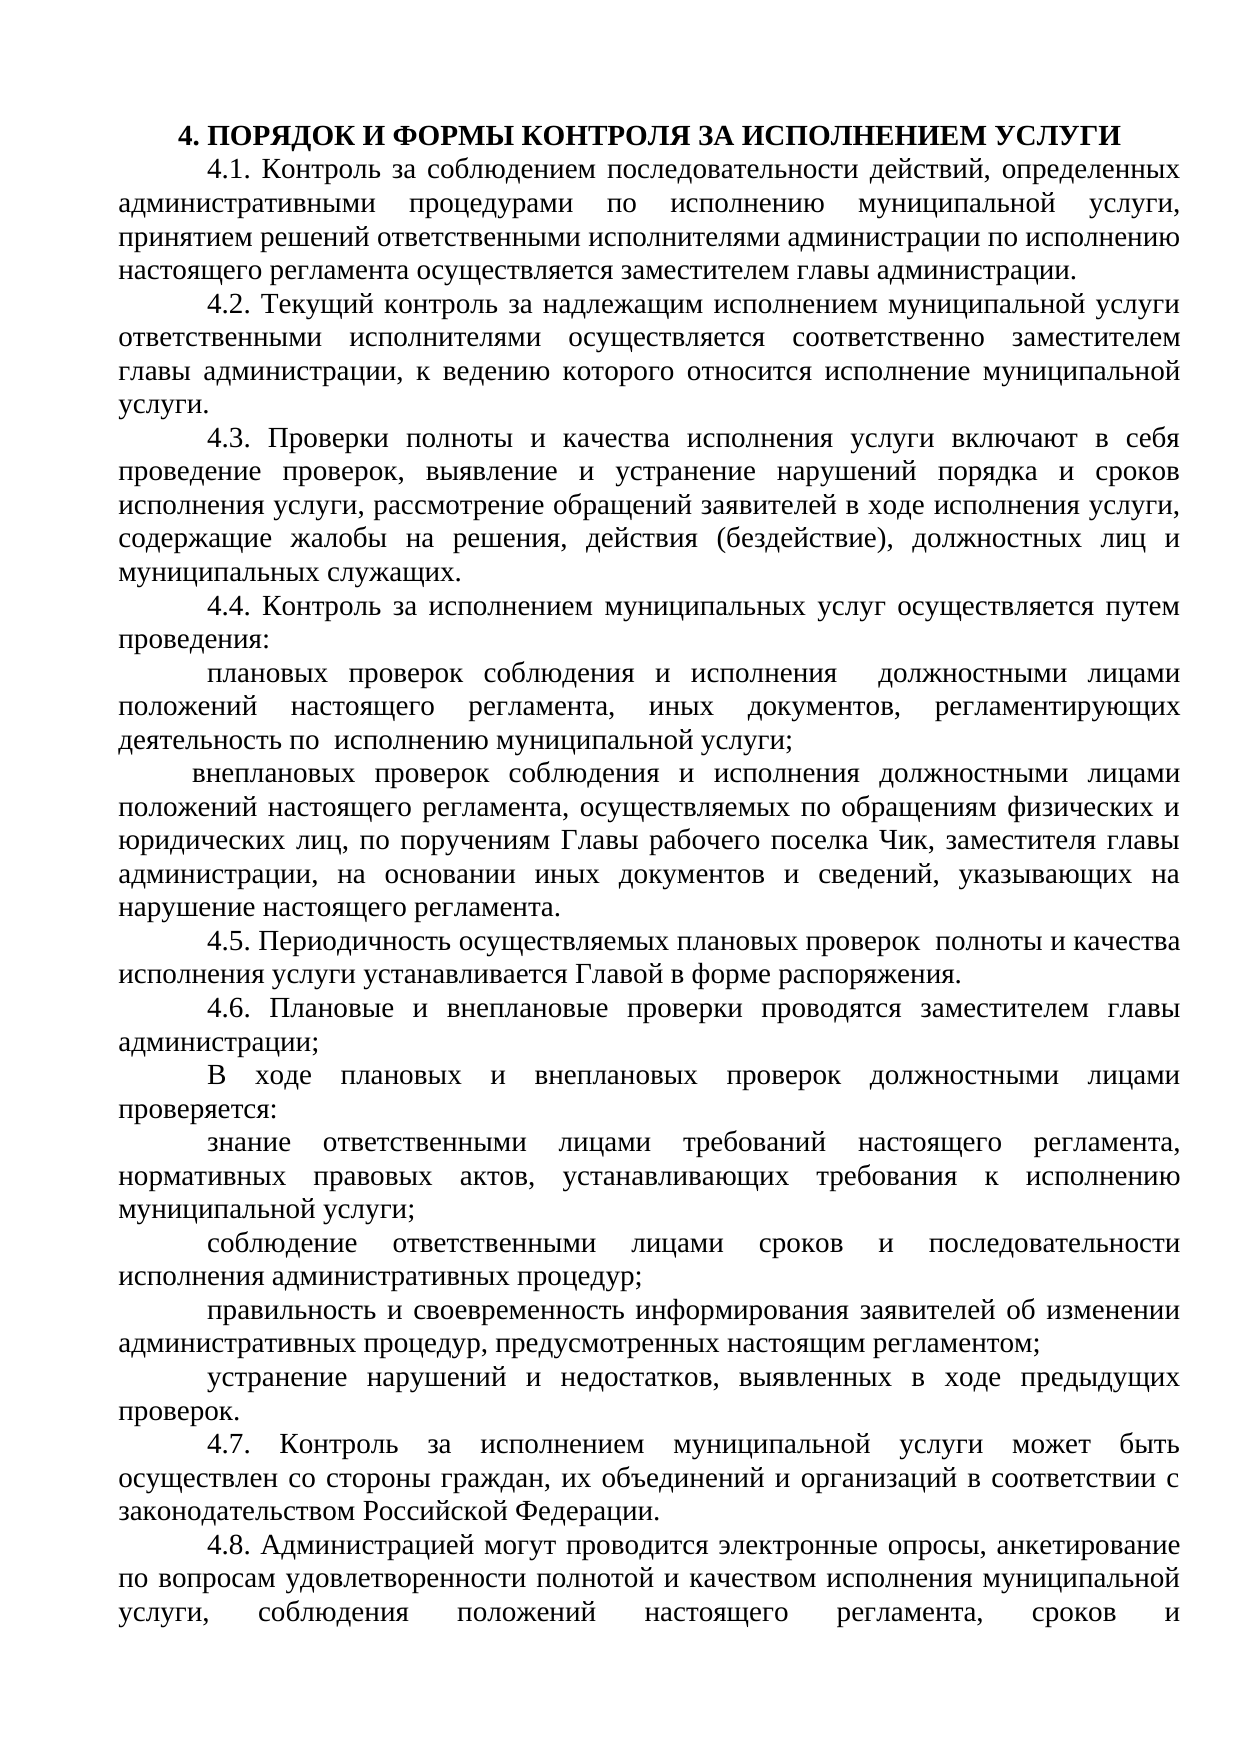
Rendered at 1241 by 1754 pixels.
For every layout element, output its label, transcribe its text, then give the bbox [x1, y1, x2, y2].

text плановых проверок соблюдения и исполнения должностными лицами положений настоящего регламента, иных документов, регламентирующих деятельность по исполнению муниципальной услуги; [118, 655, 1181, 755]
text 4.1. Контроль за соблюдением последовательности действий, определенных административными процедурами по исполнению муниципальной услуги, принятием решений ответственными исполнителями администрации по исполнению настоящего регламента осуществляется заместителем главы администрации. [118, 152, 1181, 286]
text 4. ПОРЯДОК И ФОРМЫ КОНТРОЛЯ ЗА ИСПОЛНЕНИЕМ УСЛУГИ [118, 118, 1181, 152]
text 4.3. Проверки полноты и качества исполнения услуги включают в себя проведение проверок, выявление и устранение нарушений порядка и сроков исполнения услуги, рассмотрение обращений заявителей в ходе исполнения услуги, содержащие жалобы на решения, действия (бездействие), должностных лиц и муниципальных служащих. [118, 420, 1181, 588]
text знание ответственными лицами требований настоящего регламента, нормативных правовых актов, устанавливающих требования к исполнению муниципальной услуги; [118, 1124, 1181, 1225]
text 4.2. Текущий контроль за надлежащим исполнением муниципальной услуги ответственными исполнителями осуществляется соответственно заместителем главы администрации, к ведению которого относится исполнение муниципальной услуги. [118, 286, 1181, 420]
text правильность и своевременность информирования заявителей об изменении административных процедур, предусмотренных настоящим регламентом; [118, 1292, 1181, 1359]
text В ходе плановых и внеплановых проверок должностными лицами проверяется: [118, 1057, 1181, 1124]
text 4.6. Плановые и внеплановые проверки проводятся заместителем главы администрации; [118, 990, 1181, 1057]
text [118, 1527, 1181, 1627]
text внеплановых проверок соблюдения и исполнения должностными лицами положений настоящего регламента, осуществляемых по обращениям физических и юридических лиц, по поручениям Главы рабочего поселка Чик, заместителя главы администрации, на основании иных документов и сведений, указывающих на нарушение настоящего регламента. [118, 755, 1181, 923]
text 4.5. Периодичность осуществляемых плановых проверок полноты и качества исполнения услуги устанавливается Главой в форме распоряжения. [118, 923, 1181, 990]
text 4.7. Контроль за исполнением муниципальной услуги может быть осуществлен со стороны граждан, их объединений и организаций в соответствии с законодательством Российской Федерации. [118, 1426, 1181, 1527]
text 4.4. Контроль за исполнением муниципальных услуг осуществляется путем проведения: [118, 588, 1181, 655]
text соблюдение ответственными лицами сроков и последовательности исполнения административных процедур; [118, 1225, 1181, 1292]
text устранение нарушений и недостатков, выявленных в ходе предыдущих проверок. [118, 1359, 1181, 1426]
